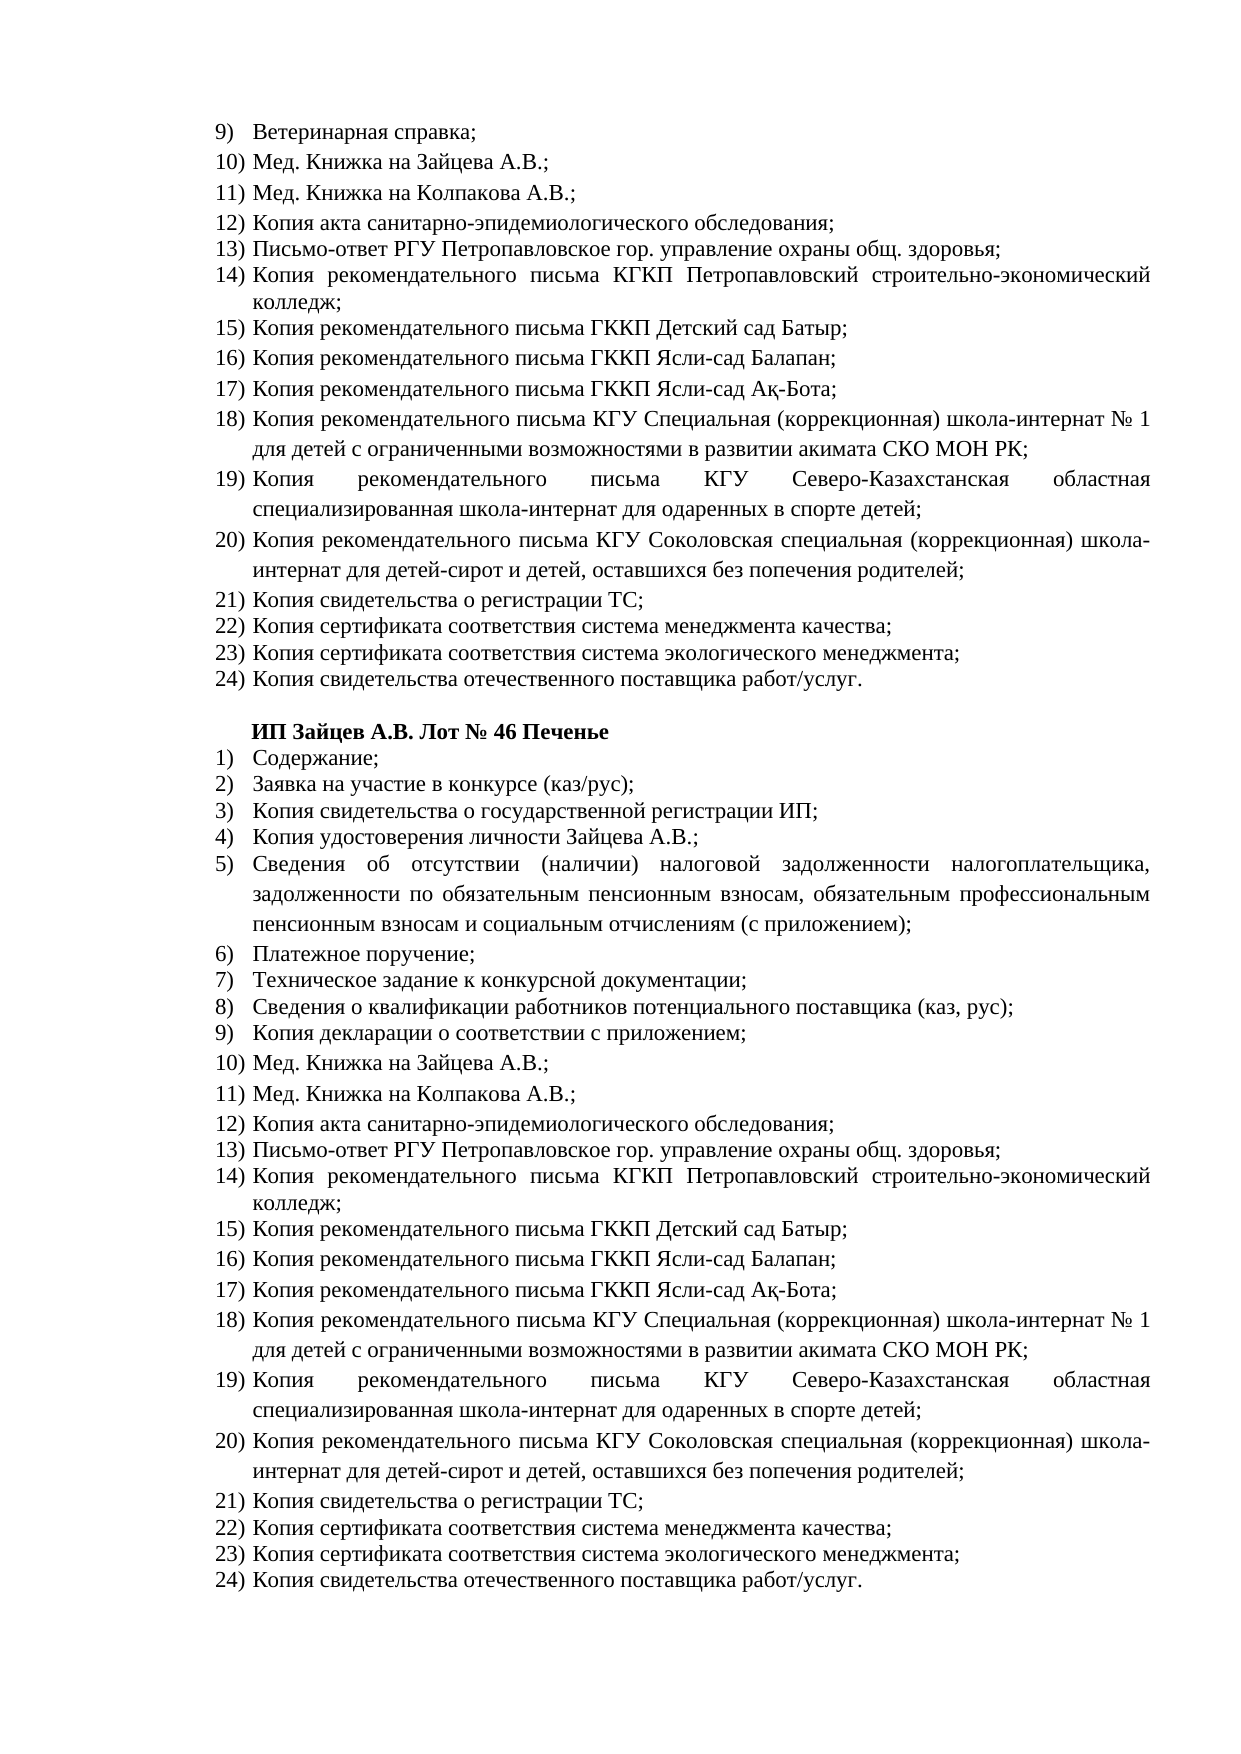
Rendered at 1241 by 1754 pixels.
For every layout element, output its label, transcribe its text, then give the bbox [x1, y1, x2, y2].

list Копия рекомендательного письма ГККП Детский сад Батыр; [215, 1215, 1152, 1242]
list Мед. Книжка на Колпакова А.В.; [215, 1080, 1152, 1106]
list Копия рекомендательного письма КГКП Петропавловский строительно-экономический колледж; [215, 1163, 1152, 1215]
list Техническое задание к конкурсной документации; [215, 967, 1152, 993]
list Копия удостоверения личности Зайцева А.В.; [215, 823, 1152, 849]
list Мед. Книжка на Зайцева А.В.; [215, 1049, 1152, 1076]
list Платежное поручение; [215, 940, 1152, 967]
list Копия свидетельства отечественного поставщика работ/услуг. [215, 665, 1152, 691]
list Письмо-ответ РГУ Петропавловское гор. управление охраны общ. здоровья; [215, 235, 1152, 261]
list Копия декларации о соответствии с приложением; [215, 1019, 1152, 1046]
list Копия рекомендательного письма КГУ Специальная (коррекционная) школа-интернат № 1 для детей с ограниченными возможностями в развитии акимата СКО МОН РК; [215, 1306, 1152, 1362]
list Сведения об отсутствии (наличии) налоговой задолженности налогоплательщика, задолженности по обязательным пенсионным взносам, обязательным профессиональным пенсионным взносам и социальным отчислениям (с приложением); [215, 849, 1152, 936]
list Мед. Книжка на Зайцева А.В.; [215, 148, 1152, 175]
list Копия сертификата соответствия система экологического менеджмента; [215, 639, 1152, 665]
list Заявка на участие в конкурсе (каз/рус); [215, 771, 1152, 797]
list Копия свидетельства о государственной регистрации ИП; [215, 797, 1152, 823]
list Копия рекомендательного письма ГККП Ясли-сад Балапан; [215, 1246, 1152, 1272]
list Копия рекомендательного письма ГККП Ясли-сад Ақ-Бота; [215, 374, 1152, 401]
list Копия рекомендательного письма КГКП Петропавловский строительно-экономический колледж; [215, 261, 1152, 314]
list Копия рекомендательного письма КГУ Северо-Казахстанская областная специализированная школа-интернат для одаренных в спорте детей; [215, 465, 1152, 522]
list Копия акта санитарно-эпидемиологического обследования; [215, 209, 1152, 235]
list Копия рекомендательного письма КГУ Специальная (коррекционная) школа-интернат № 1 для детей с ограниченными возможностями в развитии акимата СКО МОН РК; [215, 405, 1152, 461]
list Копия рекомендательного письма КГУ Северо-Казахстанская областная специализированная школа-интернат для одаренных в спорте детей; [215, 1366, 1152, 1423]
list Копия свидетельства о регистрации ТС; [215, 586, 1152, 612]
list Копия рекомендательного письма ГККП Детский сад Батыр; [215, 314, 1152, 341]
list Копия акта санитарно-эпидемиологического обследования; [215, 1110, 1152, 1136]
list Копия сертификата соответствия система экологического менеджмента; [215, 1540, 1152, 1566]
list Копия сертификата соответствия система менеджмента качества; [215, 612, 1152, 639]
list Сведения о квалификации работников потенциального поставщика (каз, рус); [215, 993, 1152, 1019]
list Копия свидетельства о регистрации ТС; [215, 1487, 1152, 1513]
list Ветеринарная справка; [215, 118, 1152, 144]
text ИП Зайцев А.В. Лот № 46 Печенье [177, 718, 1152, 744]
list Копия сертификата соответствия система менеджмента качества; [215, 1513, 1152, 1540]
list Копия рекомендательного письма КГУ Соколовская специальная (коррекционная) школа-интернат для детей-сирот и детей, оставшихся без попечения родителей; [215, 526, 1152, 582]
list Содержание; [215, 744, 1152, 771]
list Копия рекомендательного письма ГККП Ясли-сад Ақ-Бота; [215, 1276, 1152, 1302]
list Копия рекомендательного письма ГККП Ясли-сад Балапан; [215, 344, 1152, 371]
list Письмо-ответ РГУ Петропавловское гор. управление охраны общ. здоровья; [215, 1136, 1152, 1163]
list Мед. Книжка на Колпакова А.В.; [215, 178, 1152, 205]
list Копия рекомендательного письма КГУ Соколовская специальная (коррекционная) школа-интернат для детей-сирот и детей, оставшихся без попечения родителей; [215, 1427, 1152, 1483]
list Копия свидетельства отечественного поставщика работ/услуг. [215, 1566, 1152, 1593]
